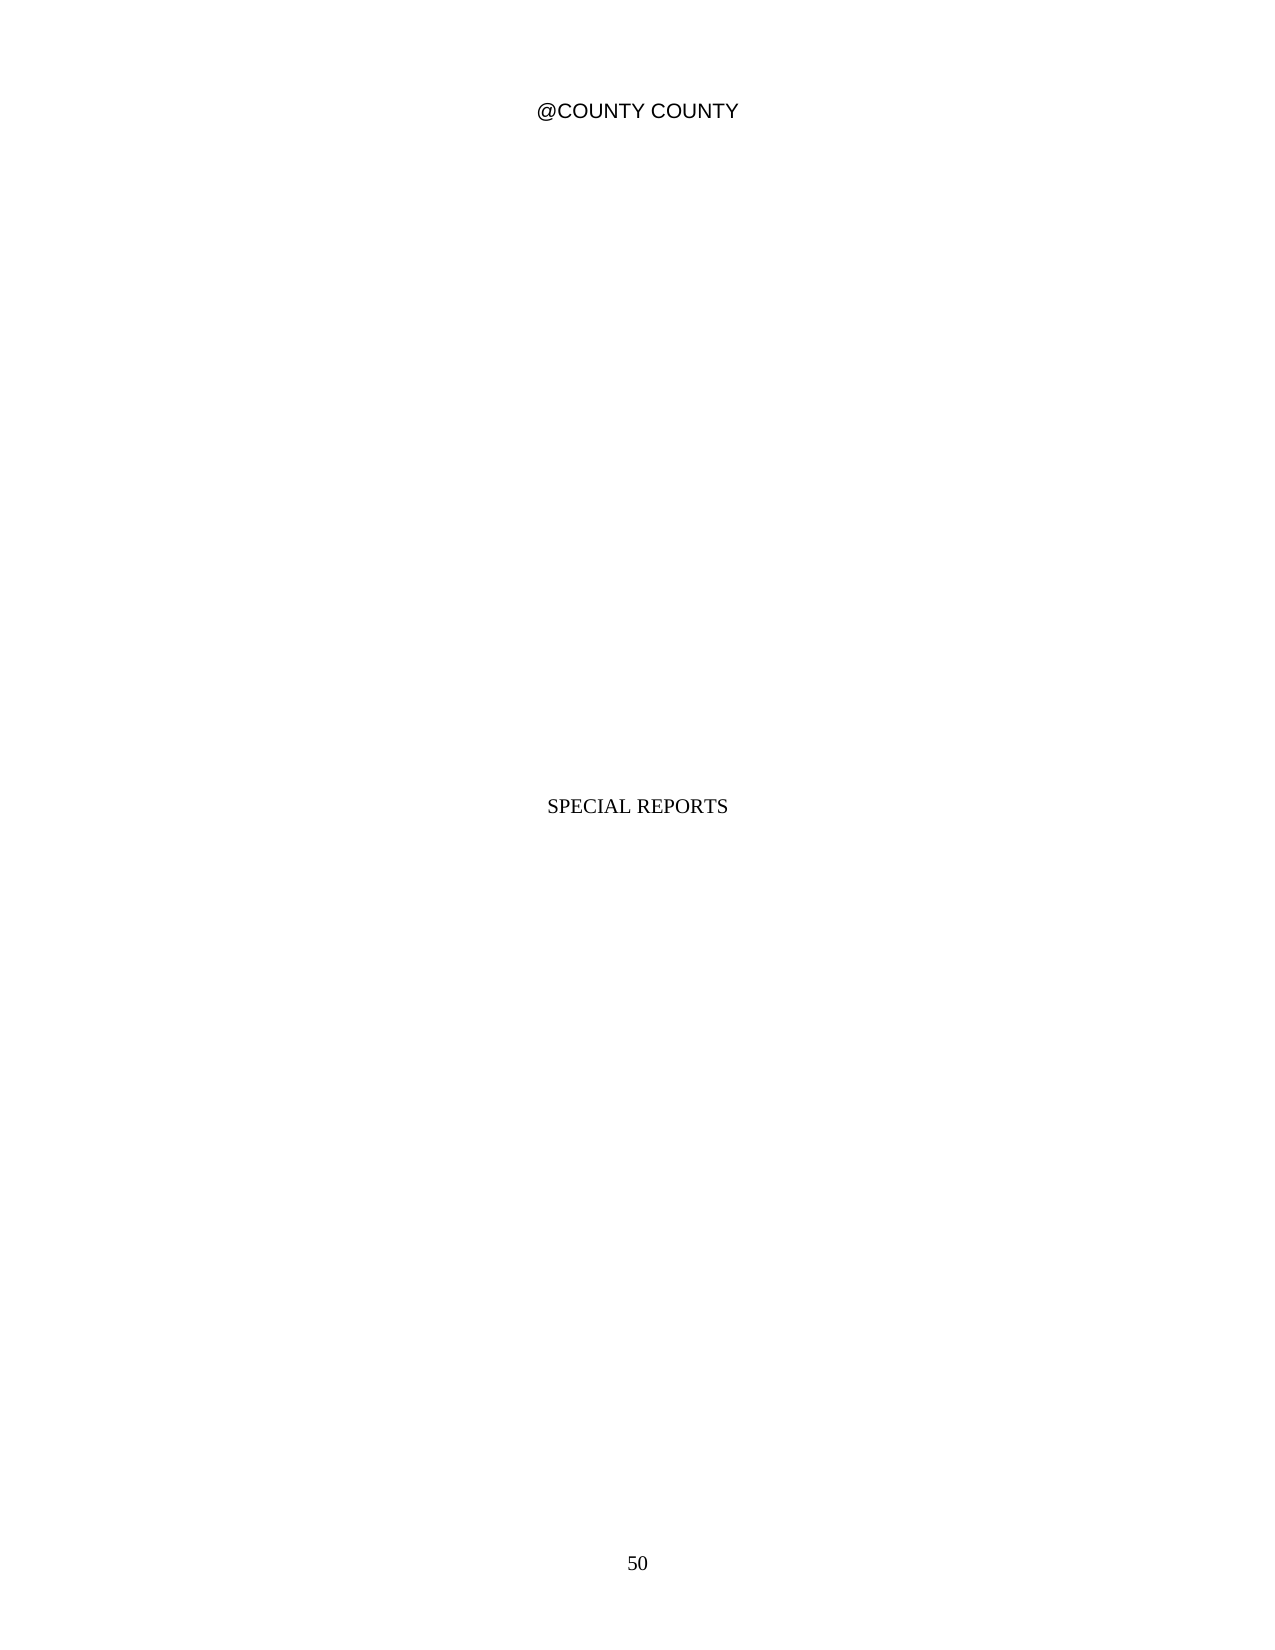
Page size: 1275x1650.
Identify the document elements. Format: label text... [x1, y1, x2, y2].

text @COUNTY COUNTY [112, 99, 1162, 123]
subtitle SPECIAL REPORTS [112, 794, 1162, 818]
